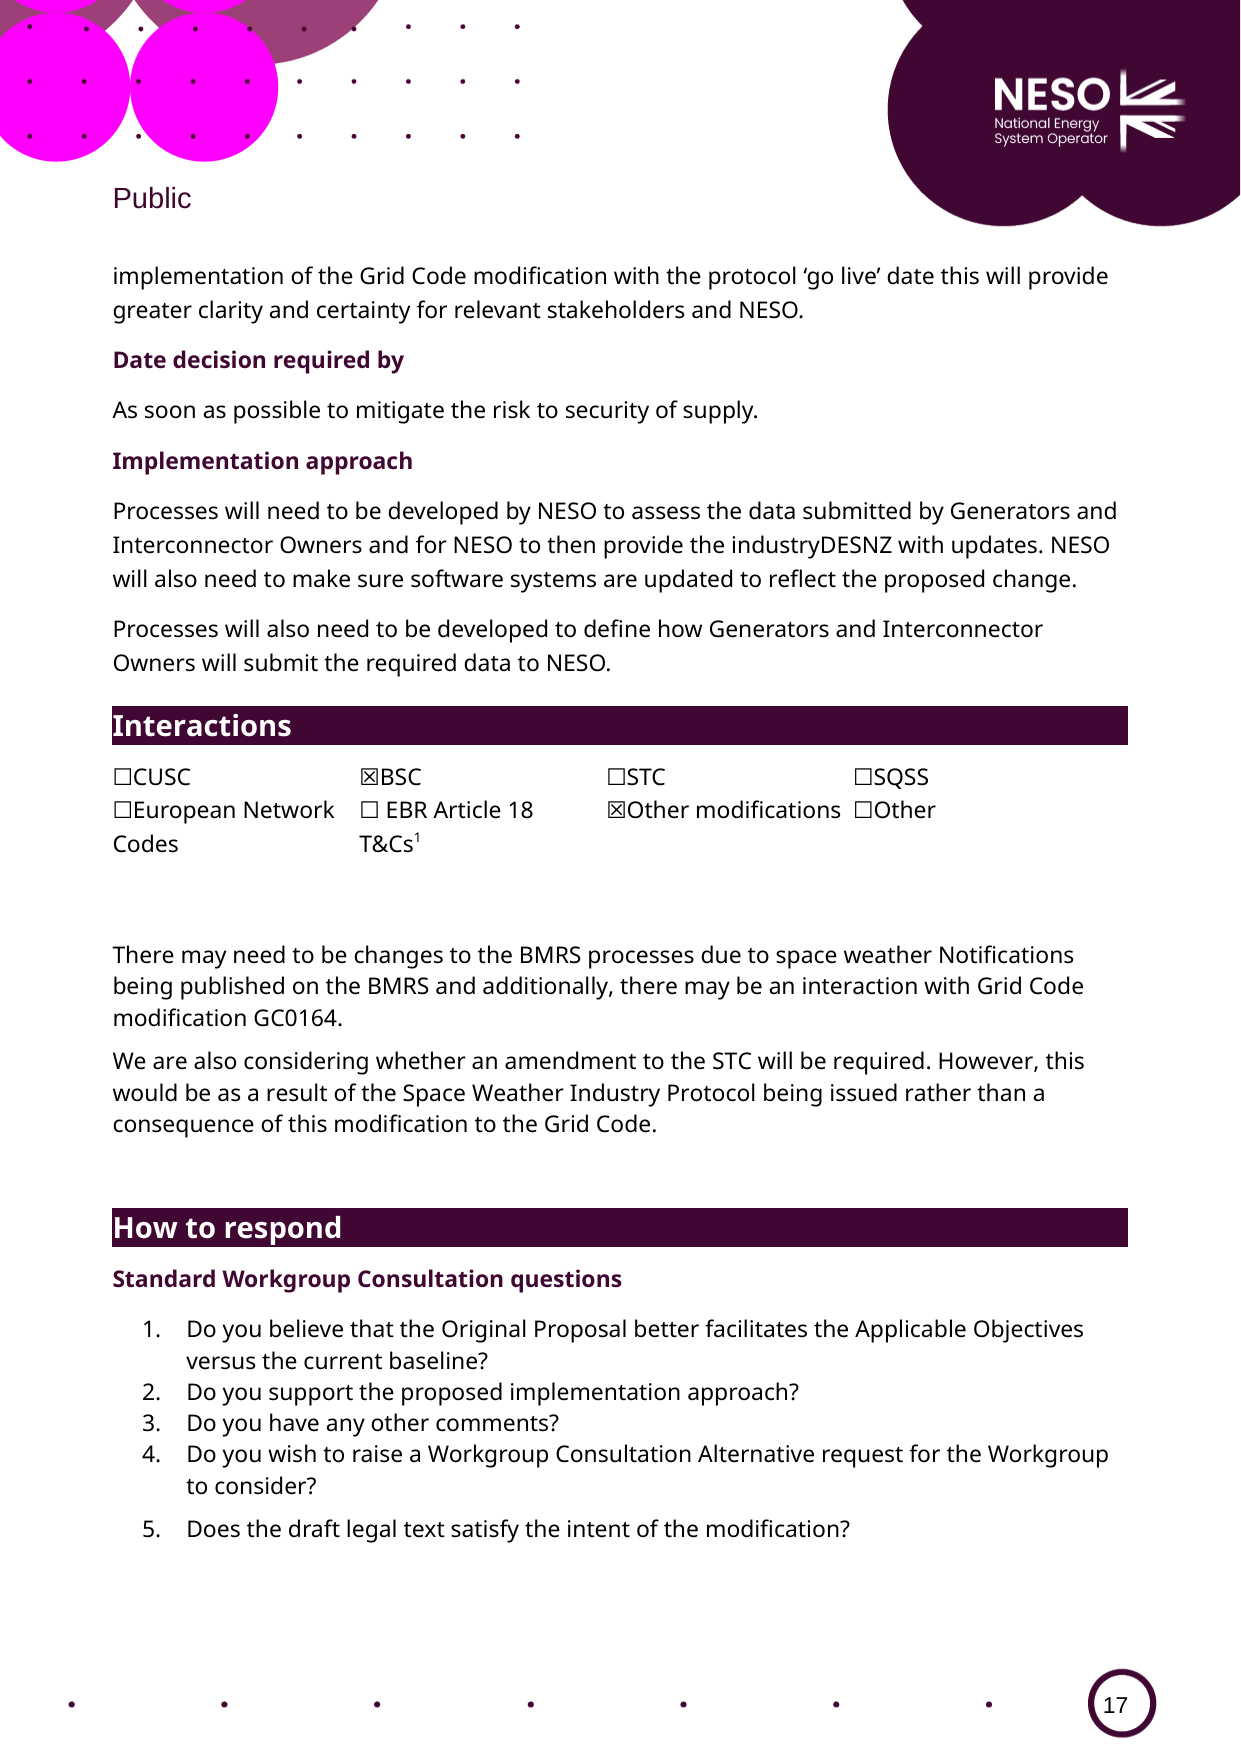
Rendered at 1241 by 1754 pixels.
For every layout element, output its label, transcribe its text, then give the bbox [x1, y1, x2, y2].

table_cell ​​​European Network Codes [112, 794, 359, 895]
table_cell ​​​Other [853, 794, 1100, 895]
text Implementation approach [112, 445, 1128, 476]
table_cell ​​​Other modifications [606, 794, 853, 895]
table_cell ​​ EBR Article 18 T&Cs1 [359, 794, 606, 895]
text Processes will need to be developed by NESO to assess the data submitted by Generators and Interconnectors and for NESO to then provide with updates. [112, 495, 1128, 594]
table_header ​​STC [606, 761, 853, 794]
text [112, 260, 1128, 325]
picture [0, 0, 1241, 1754]
table_header ​​​BSC [359, 761, 606, 794]
list Does the draft legal text satisfy the intent of the modification? [142, 1513, 1128, 1545]
text Standard Workgroup Consultation questions [112, 1263, 1128, 1294]
list Do you support the proposed implementation approach? [142, 1376, 1128, 1407]
text As soon as possible to mitigate the risk to security of supply. [112, 394, 1128, 426]
list Do you wish to raise a Workgroup Consultation Alternative request for the Workgroup to consider? [142, 1438, 1128, 1501]
list Do you have any other comments? [142, 1407, 1128, 1438]
text Processes will also need to be developed to define how Generators and Interconnectors will submit the required data to NESO. [112, 613, 1128, 678]
text Date decision required by [112, 344, 1128, 375]
text We are also considering whether an amendment to STC will be required. However, this would be as a result of the Space Weather Industry Protocol being issued rather than a consequence of this modification to the Grid Code. [112, 1045, 1128, 1139]
table_header ​​CUSC [112, 761, 359, 794]
table_header ​​​SQSS [853, 761, 1100, 794]
text Interactions [112, 706, 1128, 745]
list Do you believe that the Original Proposal better facilitates the Applicable Objectives versus the current baseline? [142, 1313, 1128, 1376]
text How to respond [112, 1208, 1128, 1247]
text There may need to be changes to the BMRS processes due to space weather Notifications being published on the BMRS and additionally, there may be an interaction with Grid Code modification GC0164. [112, 939, 1128, 1033]
